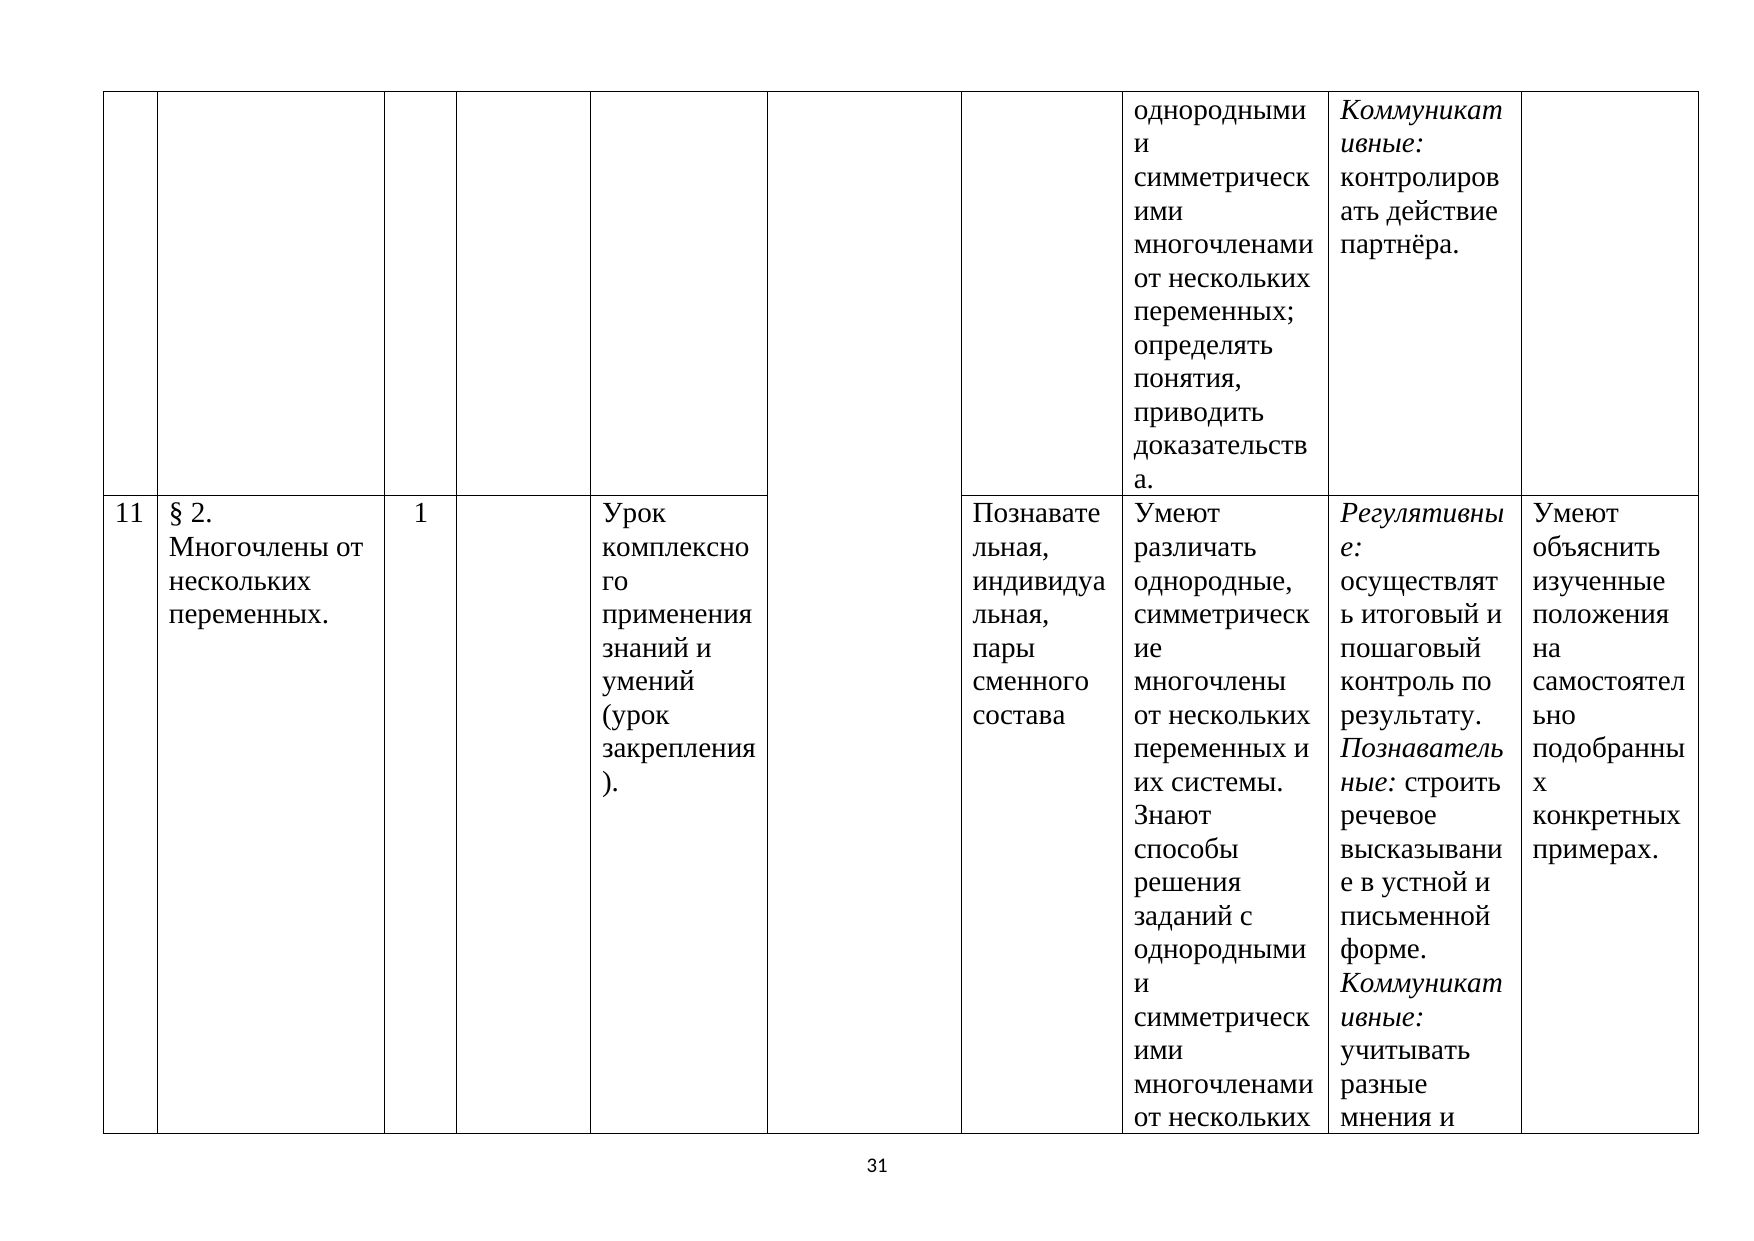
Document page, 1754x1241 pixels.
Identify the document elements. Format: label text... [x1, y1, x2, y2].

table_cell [1123, 92, 1328, 494]
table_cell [1329, 92, 1521, 494]
table_cell 11 [104, 496, 157, 1133]
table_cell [591, 496, 767, 1133]
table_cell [1329, 496, 1521, 1133]
table_cell 1 [385, 496, 456, 1133]
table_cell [591, 92, 767, 494]
table_cell [457, 496, 590, 1133]
table_cell 1 [385, 92, 456, 494]
table_cell [457, 92, 590, 494]
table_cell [158, 92, 384, 494]
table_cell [1123, 496, 1328, 1133]
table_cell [1522, 92, 1698, 494]
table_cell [158, 496, 384, 1133]
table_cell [962, 496, 1122, 1133]
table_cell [1522, 496, 1698, 1133]
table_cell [962, 92, 1122, 494]
table_cell 10 [104, 92, 157, 494]
